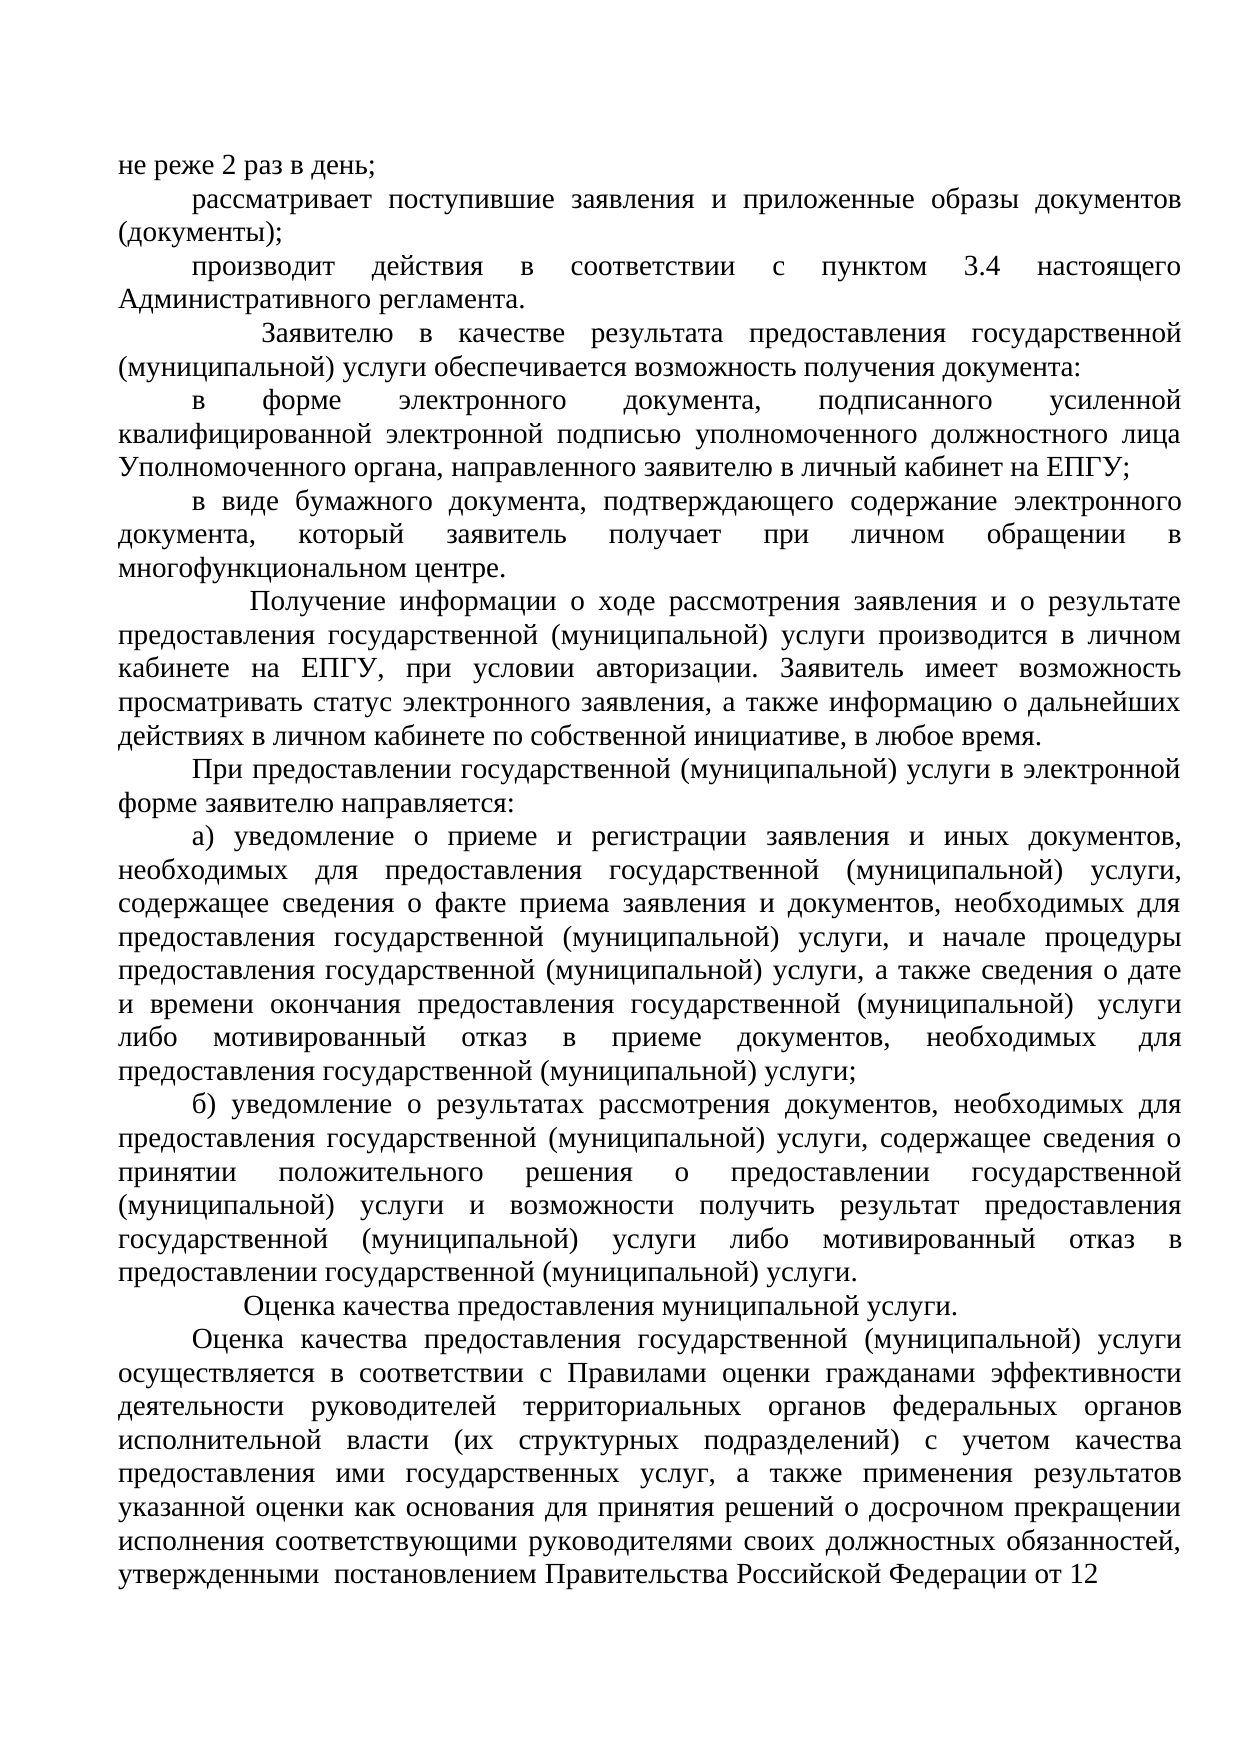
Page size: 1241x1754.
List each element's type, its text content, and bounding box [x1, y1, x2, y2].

text в виде бумажного документа, подтверждающего содержание электронного документа, который заявитель получает при личном обращении в многофункциональном центре. [118, 483, 1182, 583]
text рассматривает поступившие заявления и приложенные образы документов (документы); [118, 181, 1182, 248]
text При предоставлении государственной (муниципальной) услуги в электронной форме заявителю направляется: [118, 751, 1182, 818]
text производит действия в соответствии с пунктом 3.4 настоящего Административного регламента. [118, 248, 1181, 315]
text не реже 2 раз в день; [118, 147, 1194, 181]
list Заявителю в качестве результата предоставления государственной (муниципальной) услуги обеспечивается возможность получения документа: [118, 315, 1182, 382]
text б) уведомление о результатах рассмотрения документов, необходимых для предоставления государственной (муниципальной) услуги, содержащее сведения о принятии положительного решения о предоставлении государственной (муниципальной) услуги и возможности получить результат предоставления государственной (муниципальной) услуги либо мотивированный отказ в предоставлении государственной (муниципальной) услуги. [118, 1087, 1182, 1288]
text Оценка качества предоставления государственной (муниципальной) услуги осуществляется в соответствии с Правилами оценки гражданами эффективности деятельности руководителей территориальных органов федеральных органов исполнительной власти (их структурных подразделений) с учетом качества предоставления ими государственных услуг, а также применения результатов указанной оценки как основания для принятия решений о досрочном прекращении исполнения соответствующими руководителями своих должностных обязанностей, утвержденными постановлением Правительства Российской Федерации от 12 [118, 1321, 1182, 1590]
list Оценка качества предоставления муниципальной услуги. [192, 1288, 1194, 1321]
text в форме электронного документа, подписанного усиленной квалифицированной электронной подписью уполномоченного должностного лица Уполномоченного органа, направленного заявителю в личный кабинет на ЕПГУ; [118, 382, 1182, 483]
list Получение информации о ходе рассмотрения заявления и о результате предоставления государственной (муниципальной) услуги производится в личном кабинете на ЕПГУ, при условии авторизации. Заявитель имеет возможность просматривать статус электронного заявления, а также информацию о дальнейших действиях в личном кабинете по собственной инициативе, в любое время. [118, 583, 1182, 751]
text а) уведомление о приеме и регистрации заявления и иных документов, необходимых для предоставления государственной (муниципальной) услуги, содержащее сведения о факте приема заявления и документов, необходимых для предоставления государственной (муниципальной) услуги, и начале процедуры предоставления государственной (муниципальной) услуги, а также сведения о дате и времени окончания предоставления государственной (муниципальной) услуги либо мотивированный отказ в приеме документов, необходимых для предоставления государственной (муниципальной) услуги; [118, 818, 1182, 1087]
